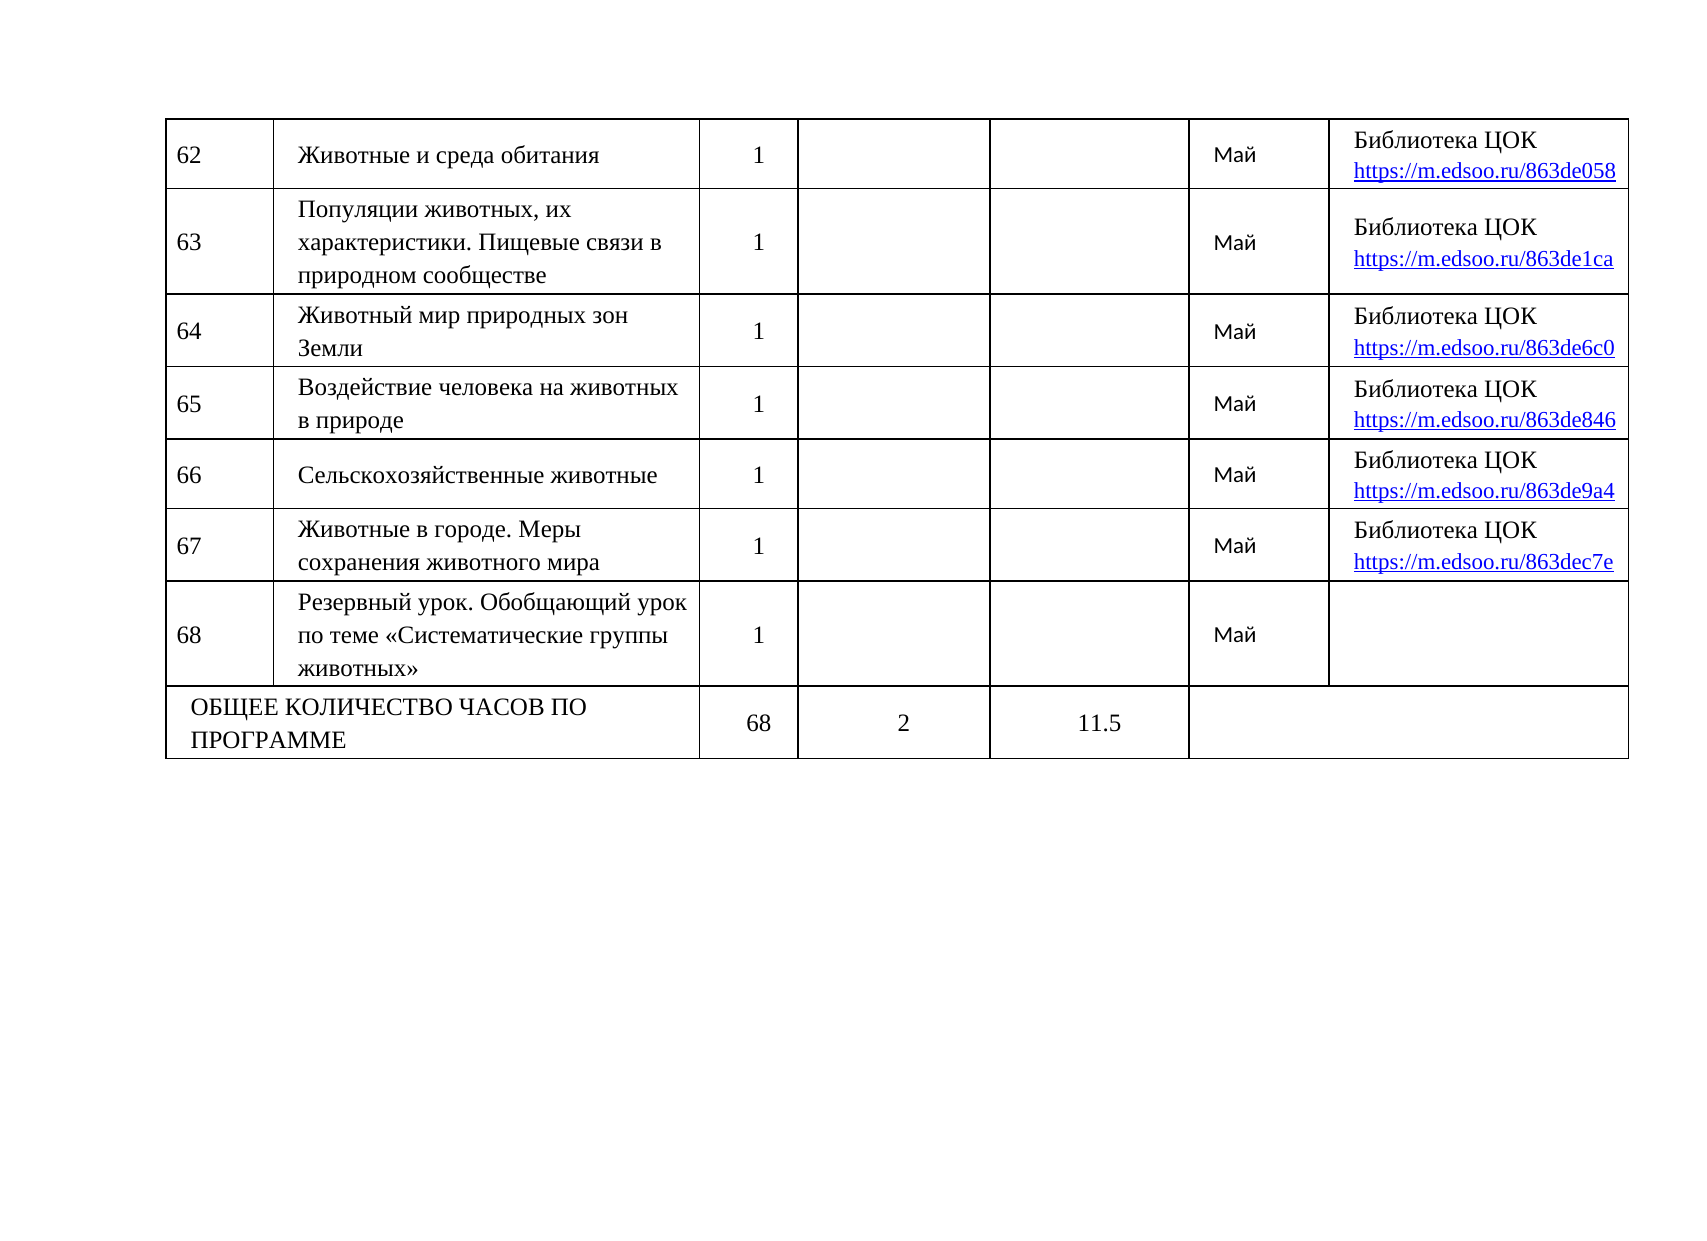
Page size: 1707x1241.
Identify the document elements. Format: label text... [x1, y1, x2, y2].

table_cell 1 [700, 440, 797, 507]
table_cell Животные в городе. Меры сохранения животного мира [274, 509, 699, 580]
table_cell [799, 367, 989, 438]
table_cell Май [1190, 189, 1328, 293]
table_cell Библиотека ЦОК https://m.edsoo.ru/863de6c0 [1330, 295, 1628, 366]
table_cell Библиотека ЦОК https://m.edsoo.ru/863dec7e [1330, 509, 1628, 580]
table_cell Май [1190, 120, 1328, 188]
table_cell 1 [700, 295, 797, 366]
table_cell Май [1190, 582, 1328, 685]
table_cell 62 [167, 120, 273, 188]
table_cell [991, 120, 1188, 188]
table_cell Библиотека ЦОК https://m.edsoo.ru/863de1ca [1330, 189, 1628, 293]
table_cell 65 [167, 367, 273, 438]
table_cell Май [1190, 367, 1328, 438]
table_cell Резервный урок. Обобщающий урок по теме «Систематические группы животных» [274, 582, 699, 685]
table_cell Библиотека ЦОК https://m.edsoo.ru/863de9a4 [1330, 440, 1628, 507]
table_cell [991, 189, 1188, 293]
table_cell 1 [700, 509, 797, 580]
table_cell [991, 509, 1188, 580]
table_cell [991, 440, 1188, 507]
table_cell Библиотека ЦОК https://m.edsoo.ru/863de058 [1330, 120, 1628, 188]
table_cell [799, 440, 989, 507]
table_cell [799, 295, 989, 366]
table_cell 68 [700, 687, 797, 758]
table_cell Библиотека ЦОК https://m.edsoo.ru/863de846 [1330, 367, 1628, 438]
table_cell Сельскохозяйственные животные [274, 440, 699, 507]
table_cell [1330, 582, 1628, 685]
table_cell 1 [700, 189, 797, 293]
table_cell Животные и среда обитания [274, 120, 699, 188]
table_cell Май [1190, 295, 1328, 366]
table_cell [799, 120, 989, 188]
table_cell 66 [167, 440, 273, 507]
table_cell [799, 189, 989, 293]
table_cell 67 [167, 509, 273, 580]
table_cell [1190, 687, 1628, 758]
table_cell Воздействие человека на животных в природе [274, 367, 699, 438]
table_cell 2 [799, 687, 989, 758]
table_cell ОБЩЕЕ КОЛИЧЕСТВО ЧАСОВ ПО ПРОГРАММЕ [167, 687, 699, 758]
table_cell 64 [167, 295, 273, 366]
table_cell [991, 582, 1188, 685]
table_cell [799, 582, 989, 685]
table_cell 1 [700, 120, 797, 188]
table_cell Май [1190, 440, 1328, 507]
table_cell 68 [167, 582, 273, 685]
table_cell [799, 509, 989, 580]
table_cell Май [1190, 509, 1328, 580]
table_cell Животный мир природных зон Земли [274, 295, 699, 366]
table_cell 63 [167, 189, 273, 293]
table_cell [991, 367, 1188, 438]
table_cell 11.5 [991, 687, 1188, 758]
table_cell 1 [700, 367, 797, 438]
table_cell Популяции животных, их характеристики. Пищевые связи в природном сообществе [274, 189, 699, 293]
table_cell [991, 295, 1188, 366]
table_cell 1 [700, 582, 797, 685]
